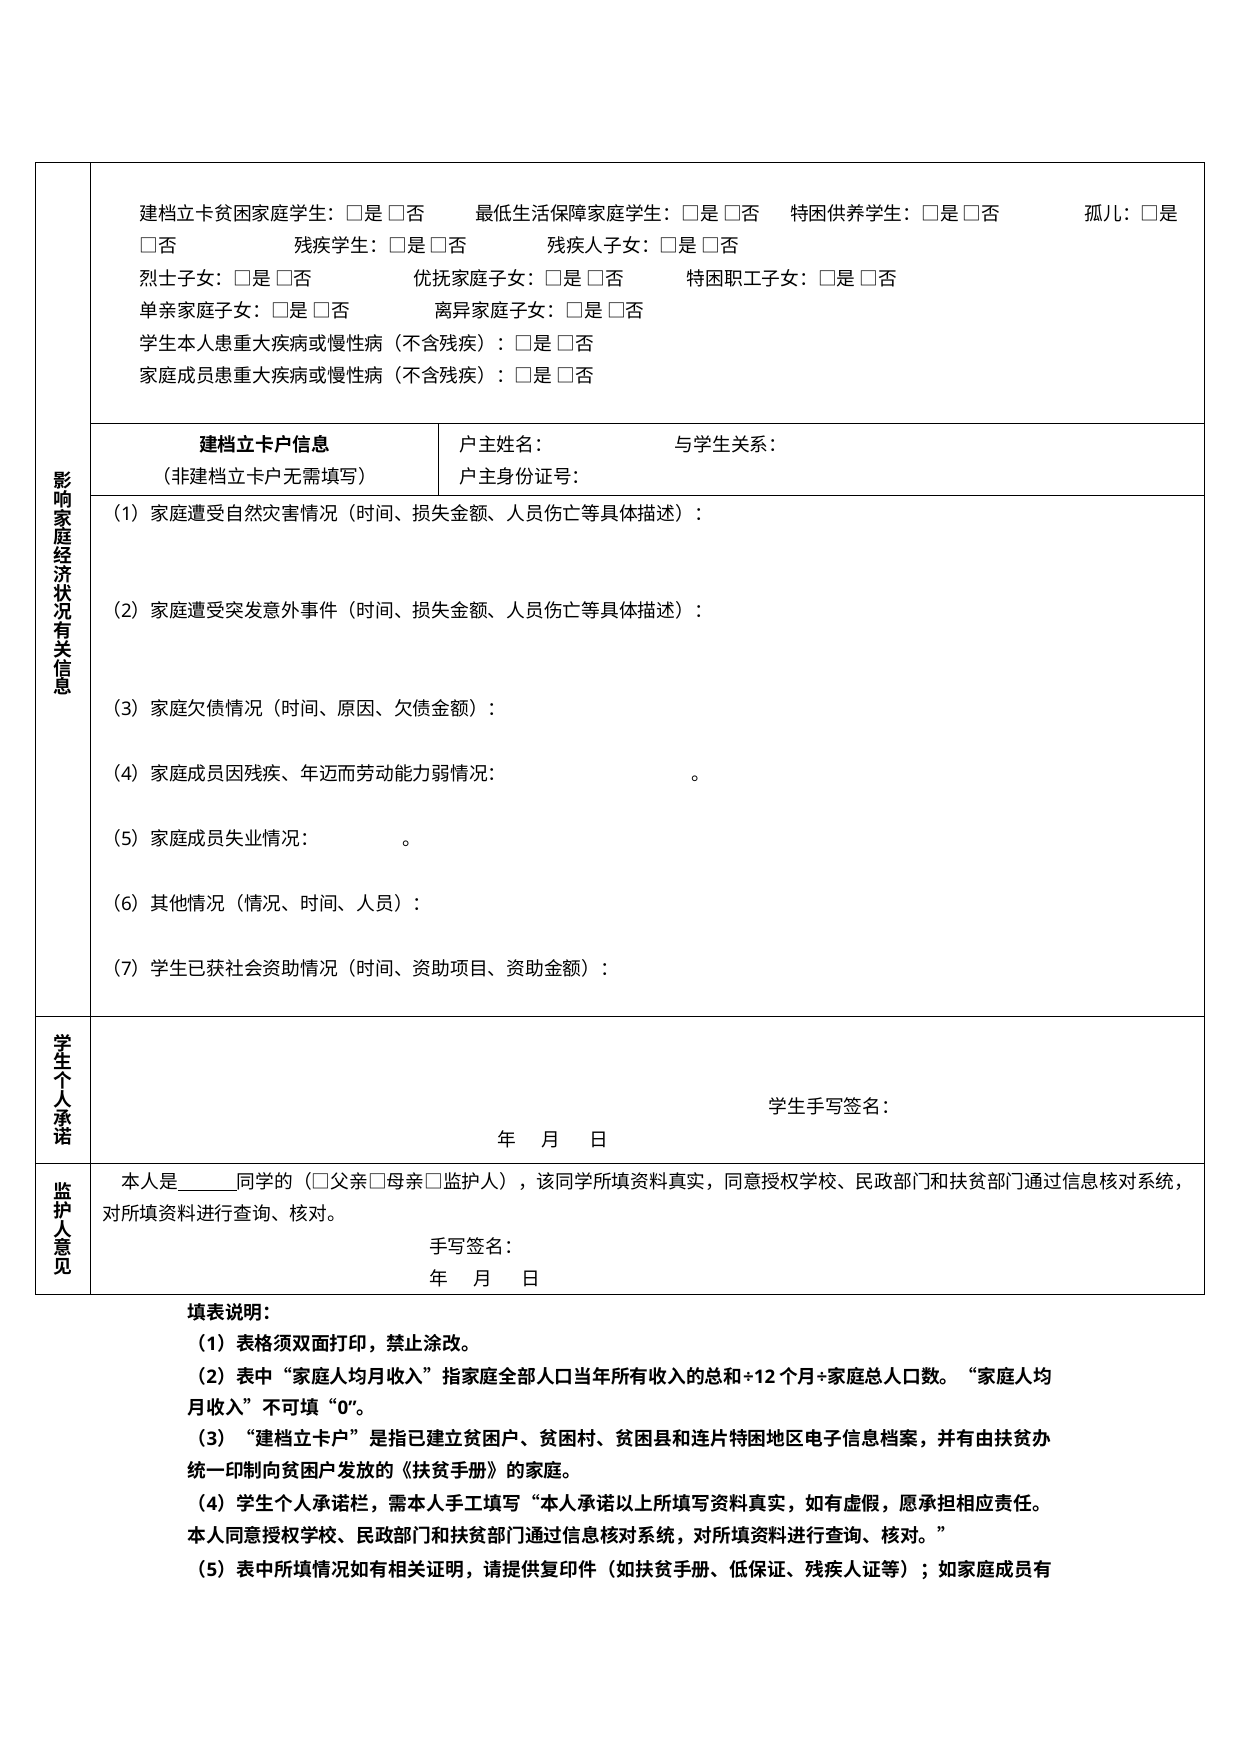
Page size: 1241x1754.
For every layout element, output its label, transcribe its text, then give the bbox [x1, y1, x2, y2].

table_cell 学生个人承诺 [36, 1017, 90, 1163]
table_cell 建档立卡贫困家庭学生：□是 □否 最低生活保障家庭学生：□是 □否 特困供养学生：□是 □否 孤儿：□是 □否 残疾学生：□是 □否 残疾人子女：□是 □否 烈士子女：□是 □否 优抚家庭子女：□是 □否 特困职工子女：□是 □否 单亲家庭子女：□是 □否 离异家庭子女：□是 □否 学生本人患重大疾病或慢性病（不含残疾）：□是 □否 家庭成员患重大疾病或慢性病（不含残疾）：□是 □否 [91, 163, 1204, 423]
text 填表说明： [187, 1295, 1053, 1326]
table_cell （1）家庭遭受自然灾害情况（时间、损失金额、人员伤亡等具体描述）： （2）家庭遭受突发意外事件（时间、损失金额、人员伤亡等具体描述）： （3）家庭欠债情况（时间、原因、欠债金额）： （4）家庭成员因残疾、年迈而劳动能力弱情况： 。 （5）家庭成员失业情况： 。 其他情况（情况、时间、人员）： 学生已获社会资助情况（时间、资助项目、资助金额）： [91, 496, 1204, 1016]
table_cell 监护人意见 [36, 1164, 90, 1294]
text （3）“建档立卡户”是指已建立贫困户、贫困村、贫困县和连片特困地区电子信息档案，并有由扶贫办统一印制向贫困户发放的《扶贫手册》的家庭。 [187, 1421, 1053, 1486]
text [187, 1551, 1053, 1582]
table_cell 学生手写签名： 年 月 日 [91, 1017, 1204, 1163]
list 表格须双面打印，禁止涂改。 [187, 1326, 1053, 1358]
table_cell 本人是 同学的（□父亲□母亲□监护人），该同学所填资料真实，同意授权学校、民政部门和扶贫部门通过信息核对系统，对所填资料进行查询、核对。 手写签名： 年 月 日 [91, 1164, 1204, 1294]
text （4）学生个人承诺栏，需本人手工填写“本人承诺以上所填写资料真实，如有虚假，愿承担相应责任。本人同意授权学校、民政部门和扶贫部门通过信息核对系统，对所填资料进行查询、核对。” [187, 1486, 1053, 1551]
table_cell 影响家庭经济状况有关信息 [36, 163, 90, 1016]
table_cell 建档立卡户信息 （非建档立卡户无需填写） [91, 424, 438, 494]
table_cell 户主姓名： 与学生关系： 户主身份证号： [439, 424, 1204, 494]
text （2）表中“家庭人均月收入”指家庭全部人口当年所有收入的总和÷12个月÷家庭总人口数。“家庭人均月收入”不可填“0”。 [187, 1358, 1053, 1421]
